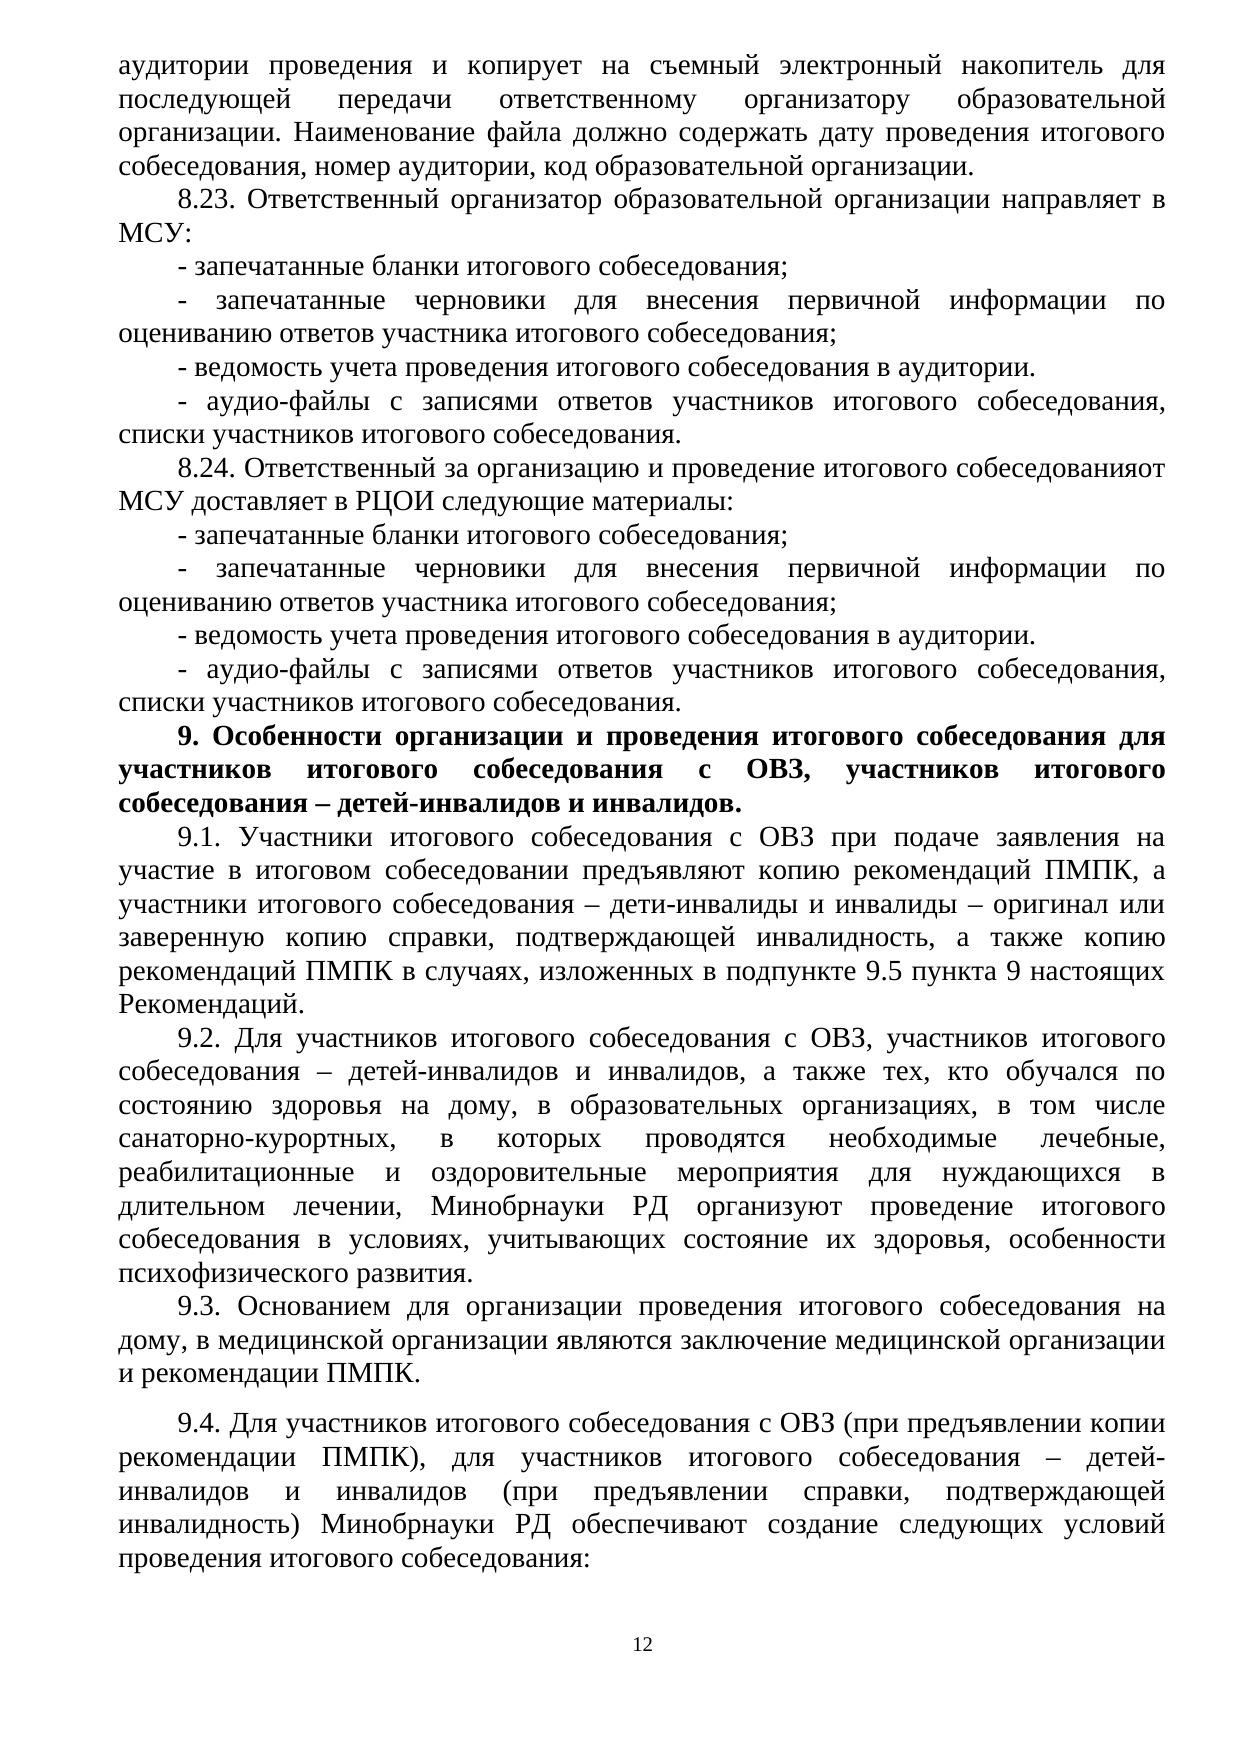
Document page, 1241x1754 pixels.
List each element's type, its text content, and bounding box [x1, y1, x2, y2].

text 8.24. Ответственный за организацию и проведение итогового собеседованияот МСУ доставляет в РЦОИ следующие материалы: [118, 450, 1167, 517]
text 9.2. Для участников итогового собеседования с ОВЗ, участников итогового собеседования – детей-инвалидов и инвалидов, а также тех, кто обучался по состоянию здоровья на дому, в образовательных организациях, в том числе санаторно-курортных, в которых проводятся необходимые лечебные, реабилитационные и оздоровительные мероприятия для нуждающихся в длительном лечении, Минобрнауки РД организуют проведение итогового собеседования в условиях, учитывающих состояние их здоровья, особенности психофизического развития. [118, 1020, 1167, 1288]
text - запечатанные черновики для внесения первичной информации по оцениванию ответов участника итогового собеседования; [118, 282, 1167, 349]
text 9.3. Основанием для организации проведения итогового собеседования на дому, в медицинской организации являются заключение медицинской организации и рекомендации ПМПК. [118, 1288, 1167, 1389]
text - ведомость учета проведения итогового собеседования в аудитории. [118, 349, 1167, 383]
text - запечатанные черновики для внесения первичной информации по оцениванию ответов участника итогового собеседования; [118, 550, 1167, 617]
text 9.1. Участники итогового собеседования с ОВЗ при подаче заявления на участие в итоговом собеседовании предъявляют копию рекомендаций ПМПК, а участники итогового собеседования – дети-инвалиды и инвалиды – оригинал или заверенную копию справки, подтверждающей инвалидность, а также копию рекомендаций ПМПК в случаях, изложенных в подпункте 9.5 пункта 9 настоящих Рекомендаций. [118, 819, 1167, 1020]
text - аудио-файлы с записями ответов участников итогового собеседования, списки участников итогового собеседования. [118, 383, 1167, 450]
text - запечатанные бланки итогового собеседования; [118, 248, 1167, 282]
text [118, 47, 1167, 181]
text 9.4. Для участников итогового собеседования с ОВЗ (при предъявлении копии рекомендации ПМПК), для участников итогового собеседования – детей-инвалидов и инвалидов (при предъявлении справки, подтверждающей инвалидность) Минобрнауки РД обеспечивают создание следующих условий проведения итогового собеседования: [118, 1406, 1167, 1573]
text - запечатанные бланки итогового собеседования; [118, 517, 1167, 550]
text - аудио-файлы с записями ответов участников итогового собеседования, списки участников итогового собеседования. [118, 651, 1167, 718]
text 8.23. Ответственный организатор образовательной организации направляет в МСУ: [118, 181, 1167, 248]
text - ведомость учета проведения итогового собеседования в аудитории. [118, 617, 1167, 651]
text 9. Особенности организации и проведения итогового собеседования для участников итогового собеседования с ОВЗ, участников итогового собеседования – детей-инвалидов и инвалидов. [118, 718, 1167, 819]
